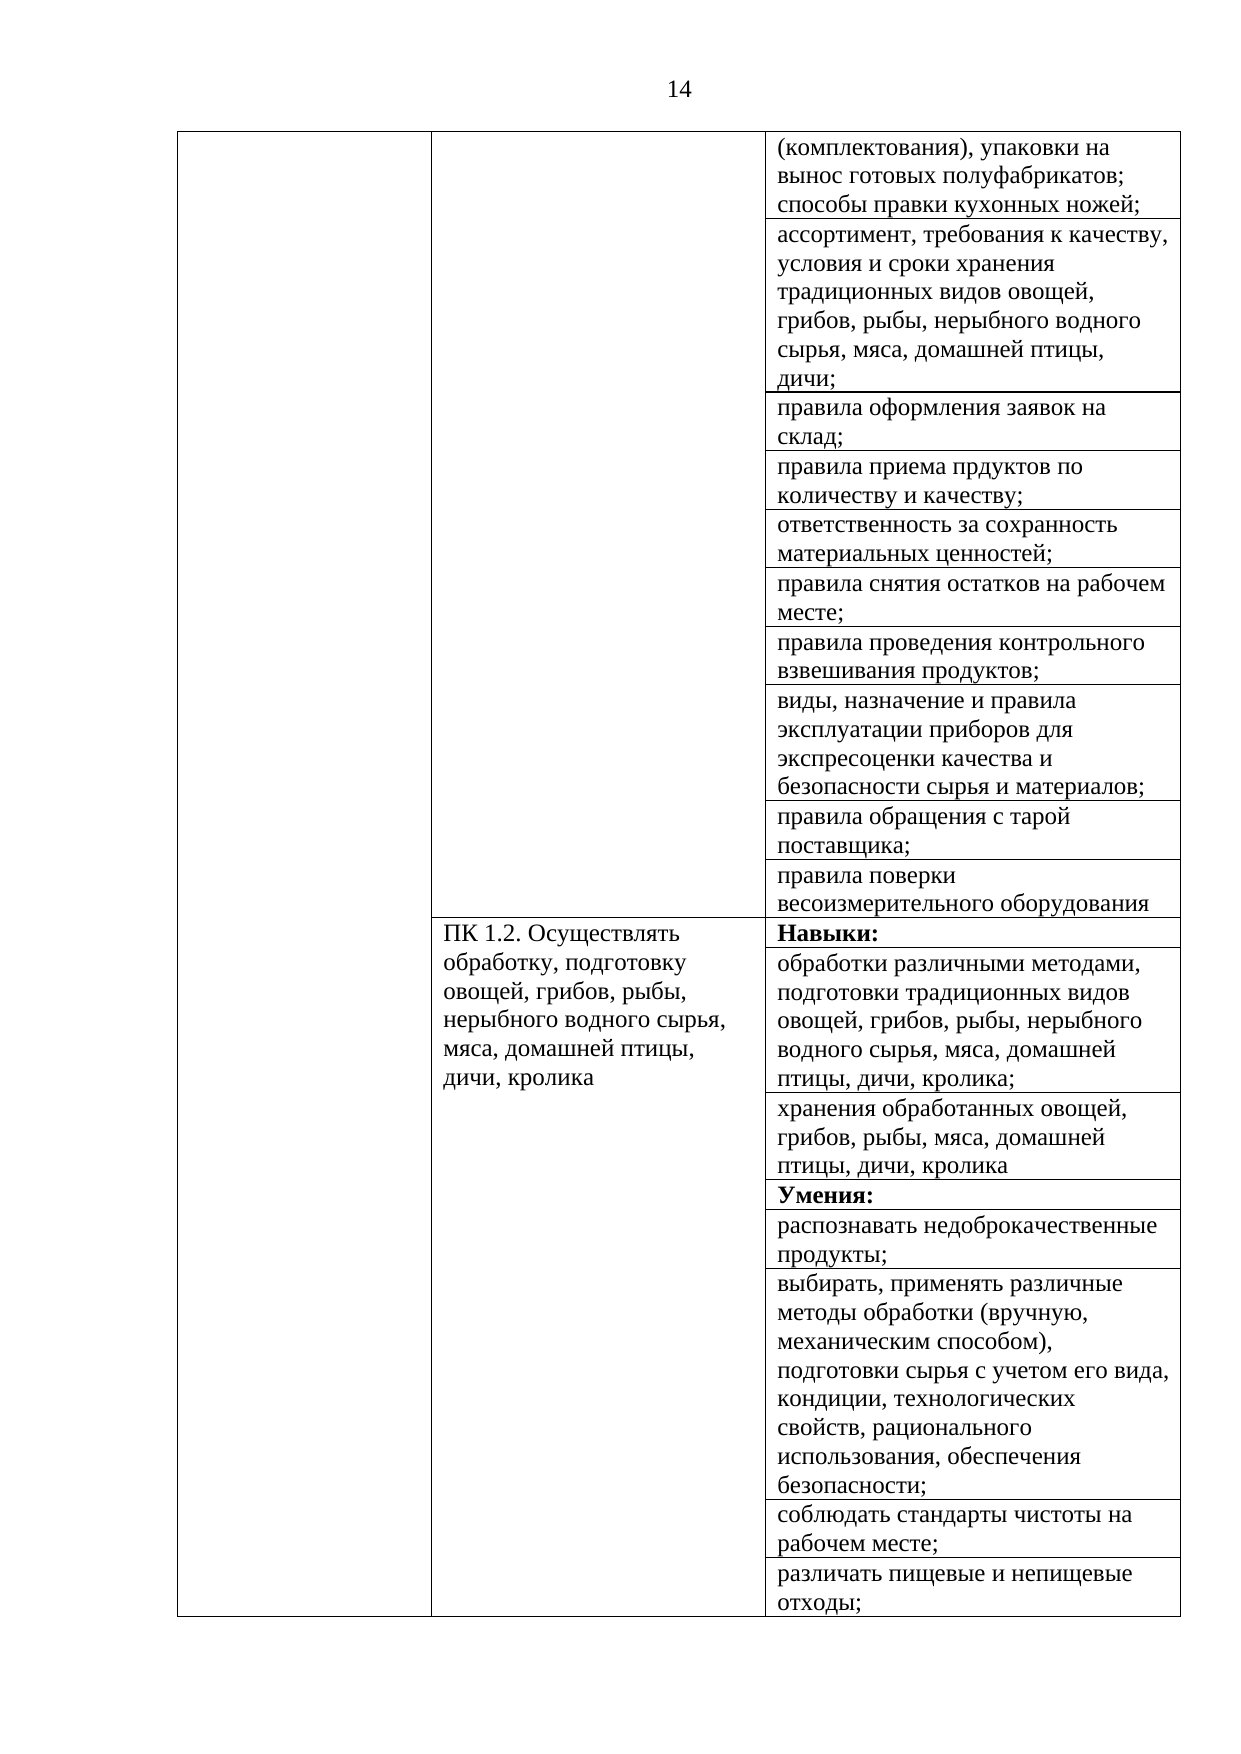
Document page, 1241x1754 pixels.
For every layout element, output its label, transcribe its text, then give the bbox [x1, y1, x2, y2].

table_cell правила оформления заявок на склад; [766, 393, 1180, 450]
table_cell хранения обработанных овощей, грибов, рыбы, мяса, домашней птицы, дичи, кролика [766, 1093, 1180, 1179]
table_cell соблюдать стандарты чистоты на рабочем месте; [766, 1500, 1180, 1557]
table_cell правила обращения с тарой поставщика; [766, 801, 1180, 859]
table_cell Умения: [766, 1180, 1180, 1209]
table_cell правила проведения контрольного взвешивания продуктов; [766, 627, 1180, 684]
table_cell правила приема прдуктов по количеству и качеству; [766, 451, 1180, 508]
table_cell правила поверки весоизмерительного оборудования [766, 860, 1180, 917]
table_cell выбирать, применять различные методы обработки (вручную, механическим способом), подготовки сырья с учетом его вида, кондиции, технологических свойств, рационального использования, обеспечения безопасности; [766, 1269, 1180, 1498]
table_cell виды, назначение и правила эксплуатации приборов для экспресоценки качества и безопасности сырья и материалов; [766, 685, 1180, 800]
table_cell Навыки: [766, 918, 1180, 947]
table_cell распознавать недоброкачественные продукты; [766, 1210, 1180, 1267]
table_cell различать пищевые и непищевые отходы; [766, 1558, 1180, 1616]
table_cell правила снятия остатков на рабочем месте; [766, 568, 1180, 626]
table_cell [766, 132, 1180, 218]
table_cell ответственность за сохранность материальных ценностей; [766, 510, 1180, 567]
table_cell ассортимент, требования к качеству, условия и сроки хранения традиционных видов овощей, грибов, рыбы, нерыбного водного сырья, мяса, домашней птицы, дичи; [766, 219, 1180, 391]
table_cell ПК 1.2. Осуществлять обработку, подготовку овощей, грибов, рыбы, нерыбного водного сырья, мяса, домашней птицы, дичи, кролика [432, 918, 765, 1616]
table_cell обработки различными методами, подготовки традиционных видов овощей, грибов, рыбы, нерыбного водного сырья, мяса, домашней птицы, дичи, кролика; [766, 948, 1180, 1092]
